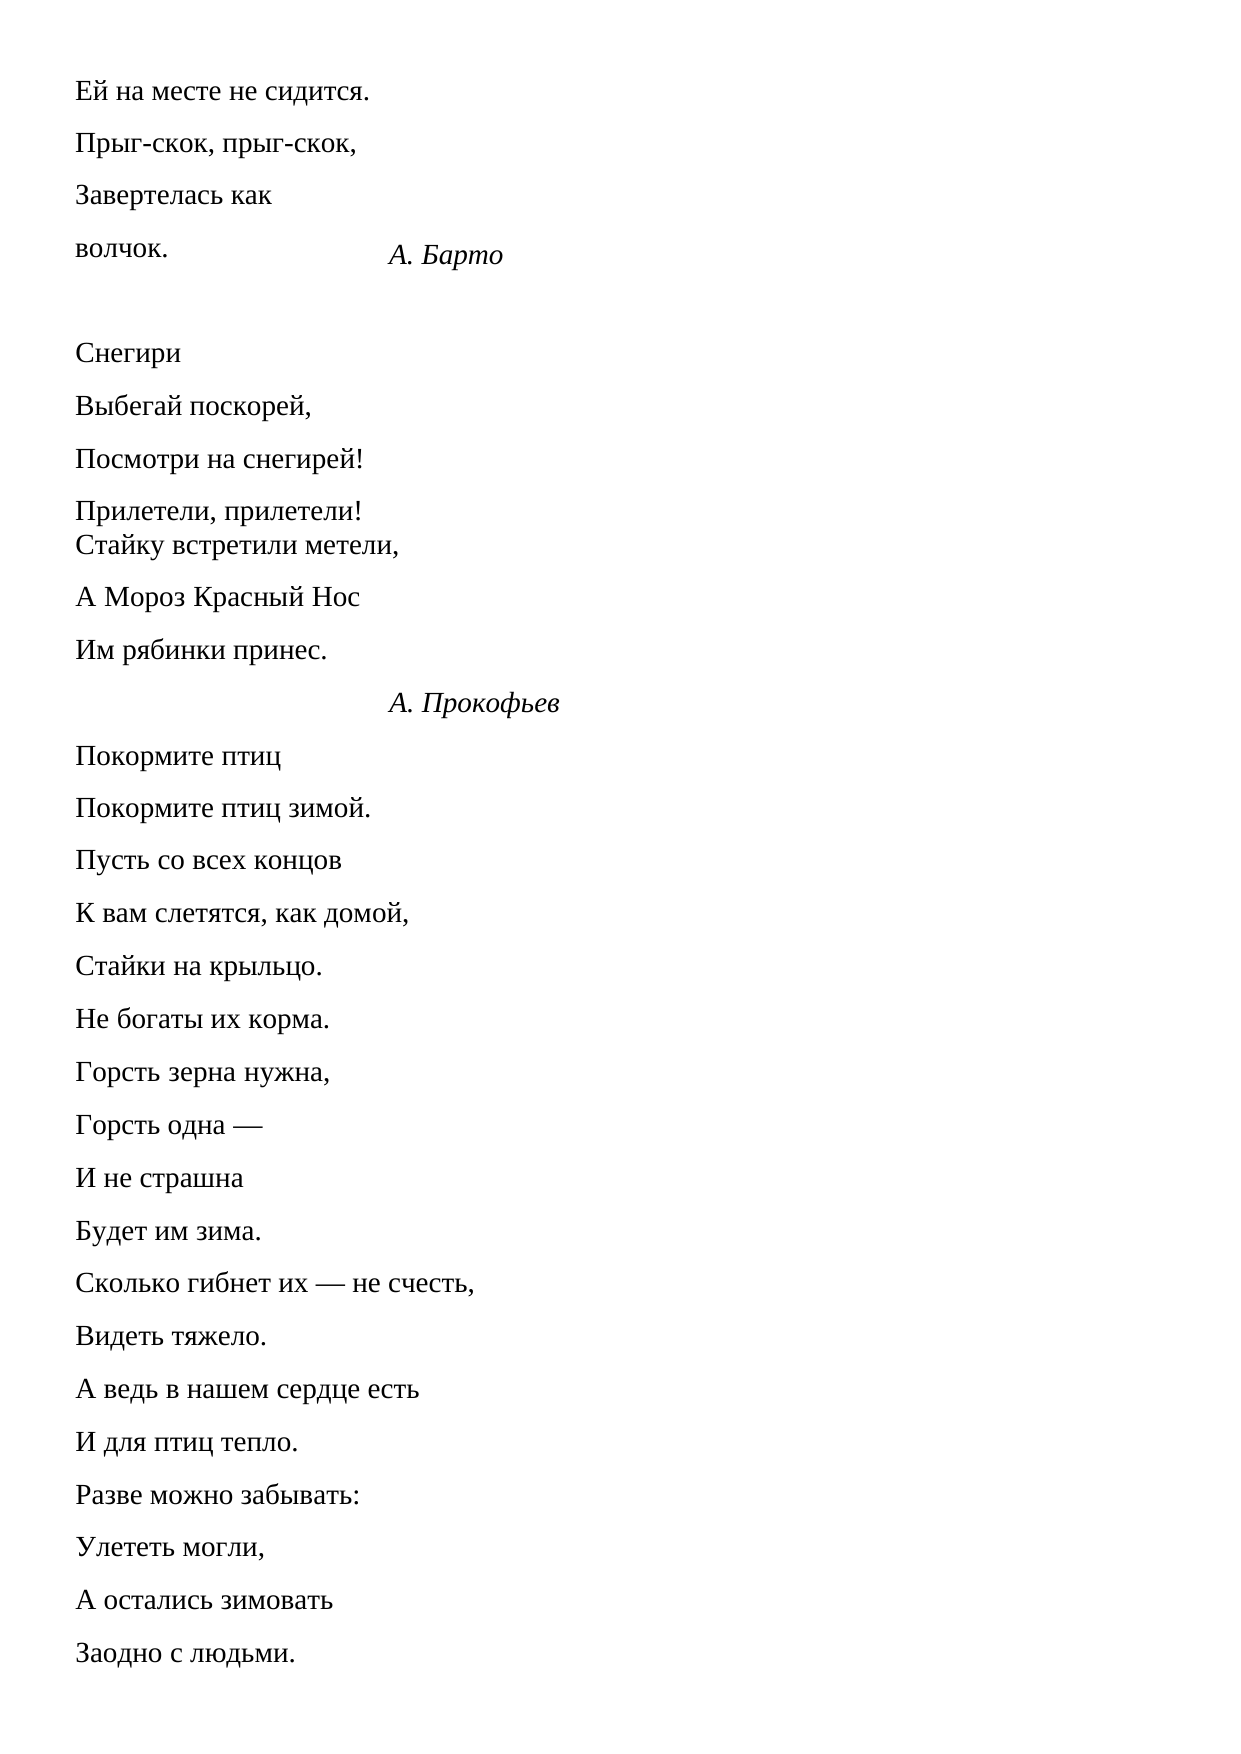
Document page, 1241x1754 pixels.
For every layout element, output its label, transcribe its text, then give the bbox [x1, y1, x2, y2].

text А. Прокофьев [389, 685, 1190, 718]
text Стайку встретили метели, А Мороз Красный Нос Им рябинки принес. [75, 527, 399, 665]
text К вам слетятся, как домой, Стайки на крыльцо. [75, 895, 409, 982]
text Снегири [75, 336, 372, 369]
text А остались зимовать Заодно с людьми. [75, 1582, 335, 1668]
text Выбегай поскорей, Посмотри на снегирей! Прилетели, прилетели! [75, 388, 365, 527]
text А. Барто [389, 237, 1190, 271]
text Покормите птиц Покормите птиц зимой. Пусть со всех концов [75, 738, 371, 876]
text Разве можно забывать: Улететь могли, [75, 1477, 362, 1563]
text Ей на месте не сидится. Прыг-скок, прыг-скок, Завертелась как волчок. [75, 73, 372, 263]
text Сколько гибнет их — не счесть, Видеть тяжело. [75, 1266, 477, 1352]
text Не богаты их корма. Горсть зерна нужна, Горсть одна — [75, 1001, 330, 1140]
text И не страшна Будет им зима. [75, 1160, 313, 1246]
text А ведь в нашем сердце есть И для птиц тепло. [75, 1371, 421, 1458]
